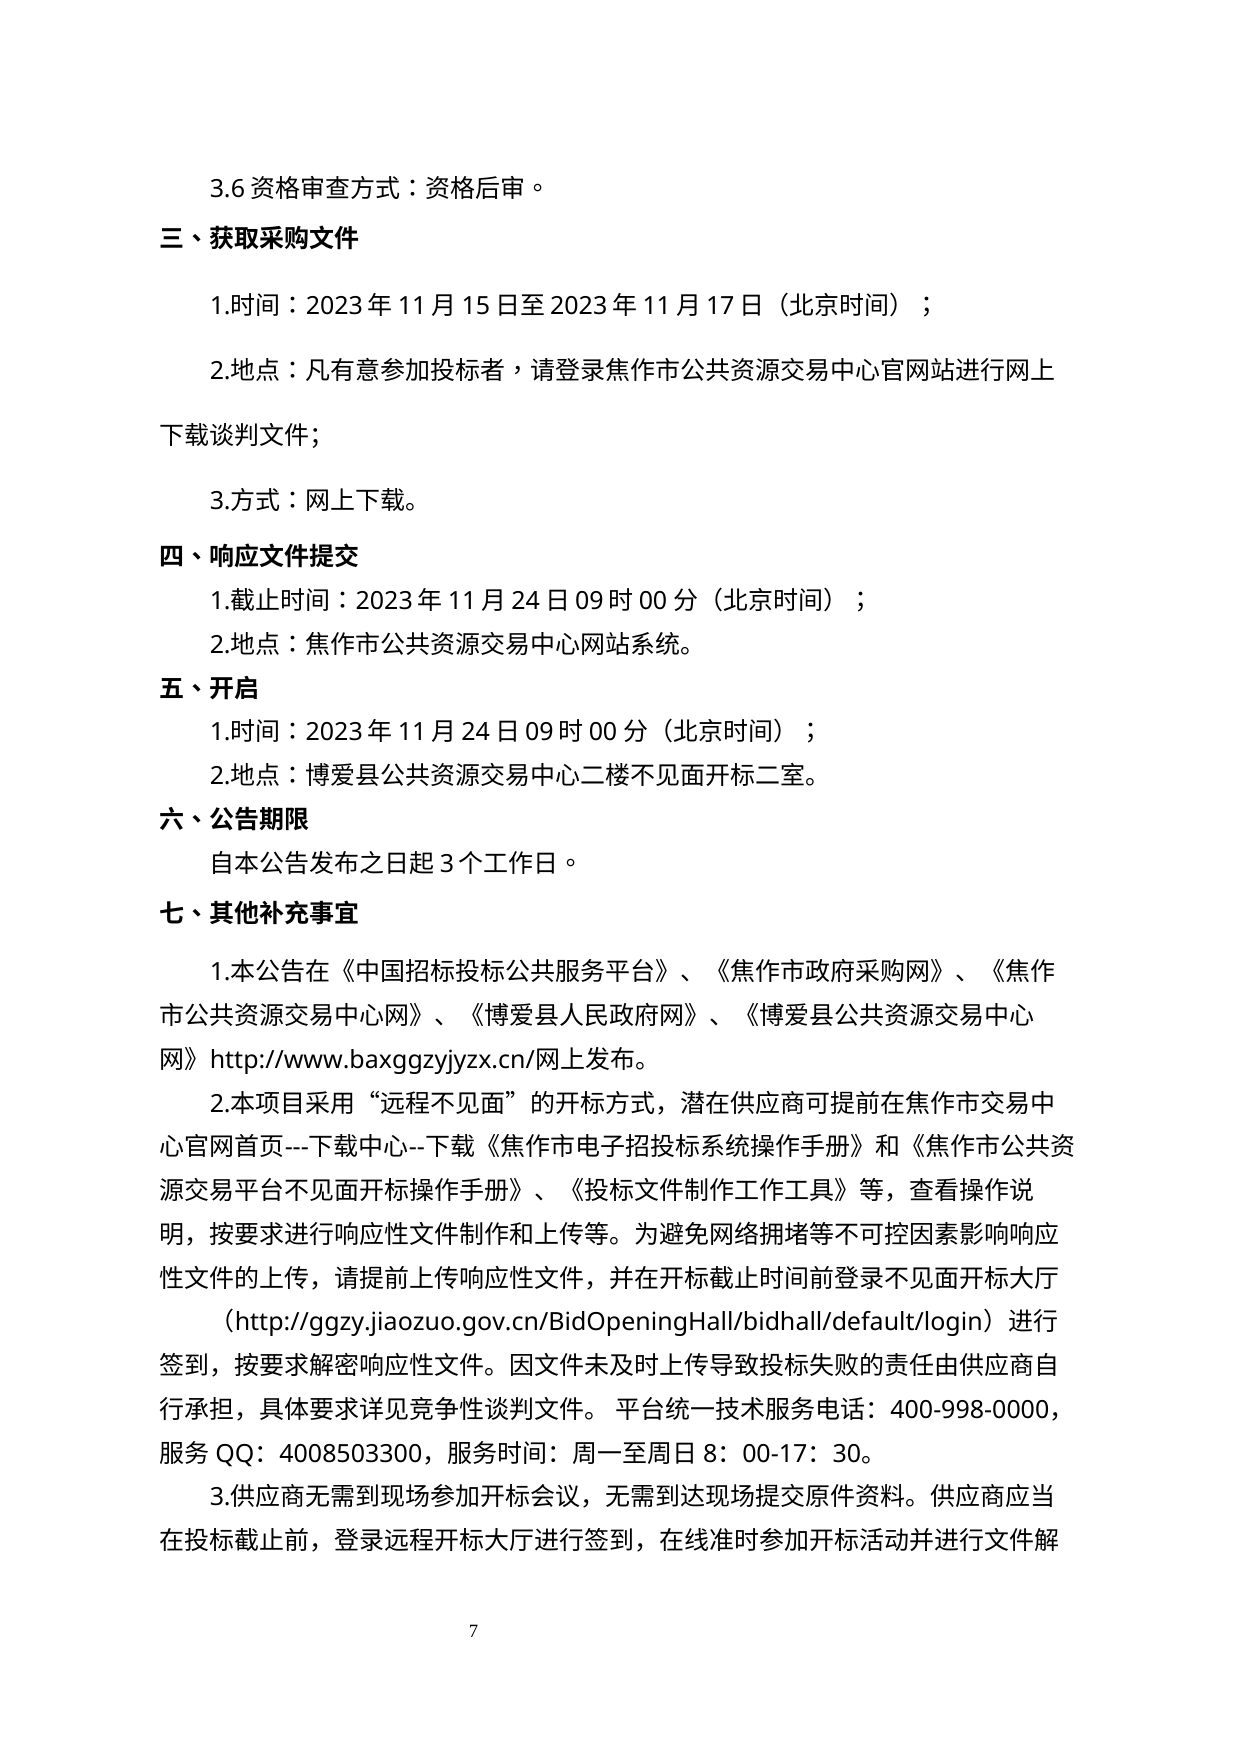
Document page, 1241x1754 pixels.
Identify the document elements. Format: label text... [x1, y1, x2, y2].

text 七、其他补充事宜 [159, 881, 1078, 946]
text 1.截止时间：2023年11月24日09时00 分（北京时间）； [159, 574, 1078, 618]
text 1.时间：2023年11月24日09时00 分（北京时间）； [159, 706, 1078, 749]
text 3.6资格审查方式：资格后审。 [159, 162, 1078, 206]
text 六、公告期限 [159, 793, 1078, 837]
text 四、响应文件提交 [159, 531, 1078, 574]
text 2.本项目采用“远程不见面”的开标方式，潜在供应商可提前在焦作市交易中心官网首页---下载中心--下载《焦作市电子招投标系统操作手册》和《焦作市公共资源交易平台不见面开标操作手册》、《投标文件制作工作工具》等，查看操作说明，按要求进行响应性文件制作和上传等。为避免网络拥堵等不可控因素影响响应性文件的上传，请提前上传响应性文件，并在开标截止时间前登录不见面开标大厅 [159, 1077, 1078, 1296]
text 2.地点：博爱县公共资源交易中心二楼不见面开标二室。 [159, 749, 1078, 793]
text 自本公告发布之日起3个工作日。 [159, 837, 1078, 881]
text 2.地点：焦作市公共资源交易中心网站系统。 [159, 618, 1078, 662]
text 三、获取采购文件 [159, 206, 1078, 271]
text 1.时间：2023年11月15日至2023年11月17日（北京时间）； [159, 271, 1078, 336]
text 1.本公告在《中国招标投标公共服务平台》、《焦作市政府采购网》、《焦作市公共资源交易中心网》、《博爱县人民政府网》、《博爱县公共资源交易中心网》http://www.baxggzyjyzx.cn/网上发布。 [159, 946, 1078, 1077]
text 2.地点：凡有意参加投标者，请登录焦作市公共资源交易中心官网站进行网上下载谈判文件； [159, 336, 1078, 466]
text 3.方式：网上下载。 [159, 466, 1078, 531]
text （http://ggzy.jiaozuo.gov.cn/BidOpeningHall/bidhall/default/login）进行签到，按要求解密响应性文件。因文件未及时上传导致投标失败的责任由供应商自行承担，具体要求详见竞争性谈判文件。 平台统一技术服务电话：400-998-0000，服务 QQ：4008503300，服务时间：周一至周日 8：00-17：30。 [159, 1296, 1078, 1471]
text 五、开启 [159, 662, 1078, 706]
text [159, 1471, 1078, 1558]
